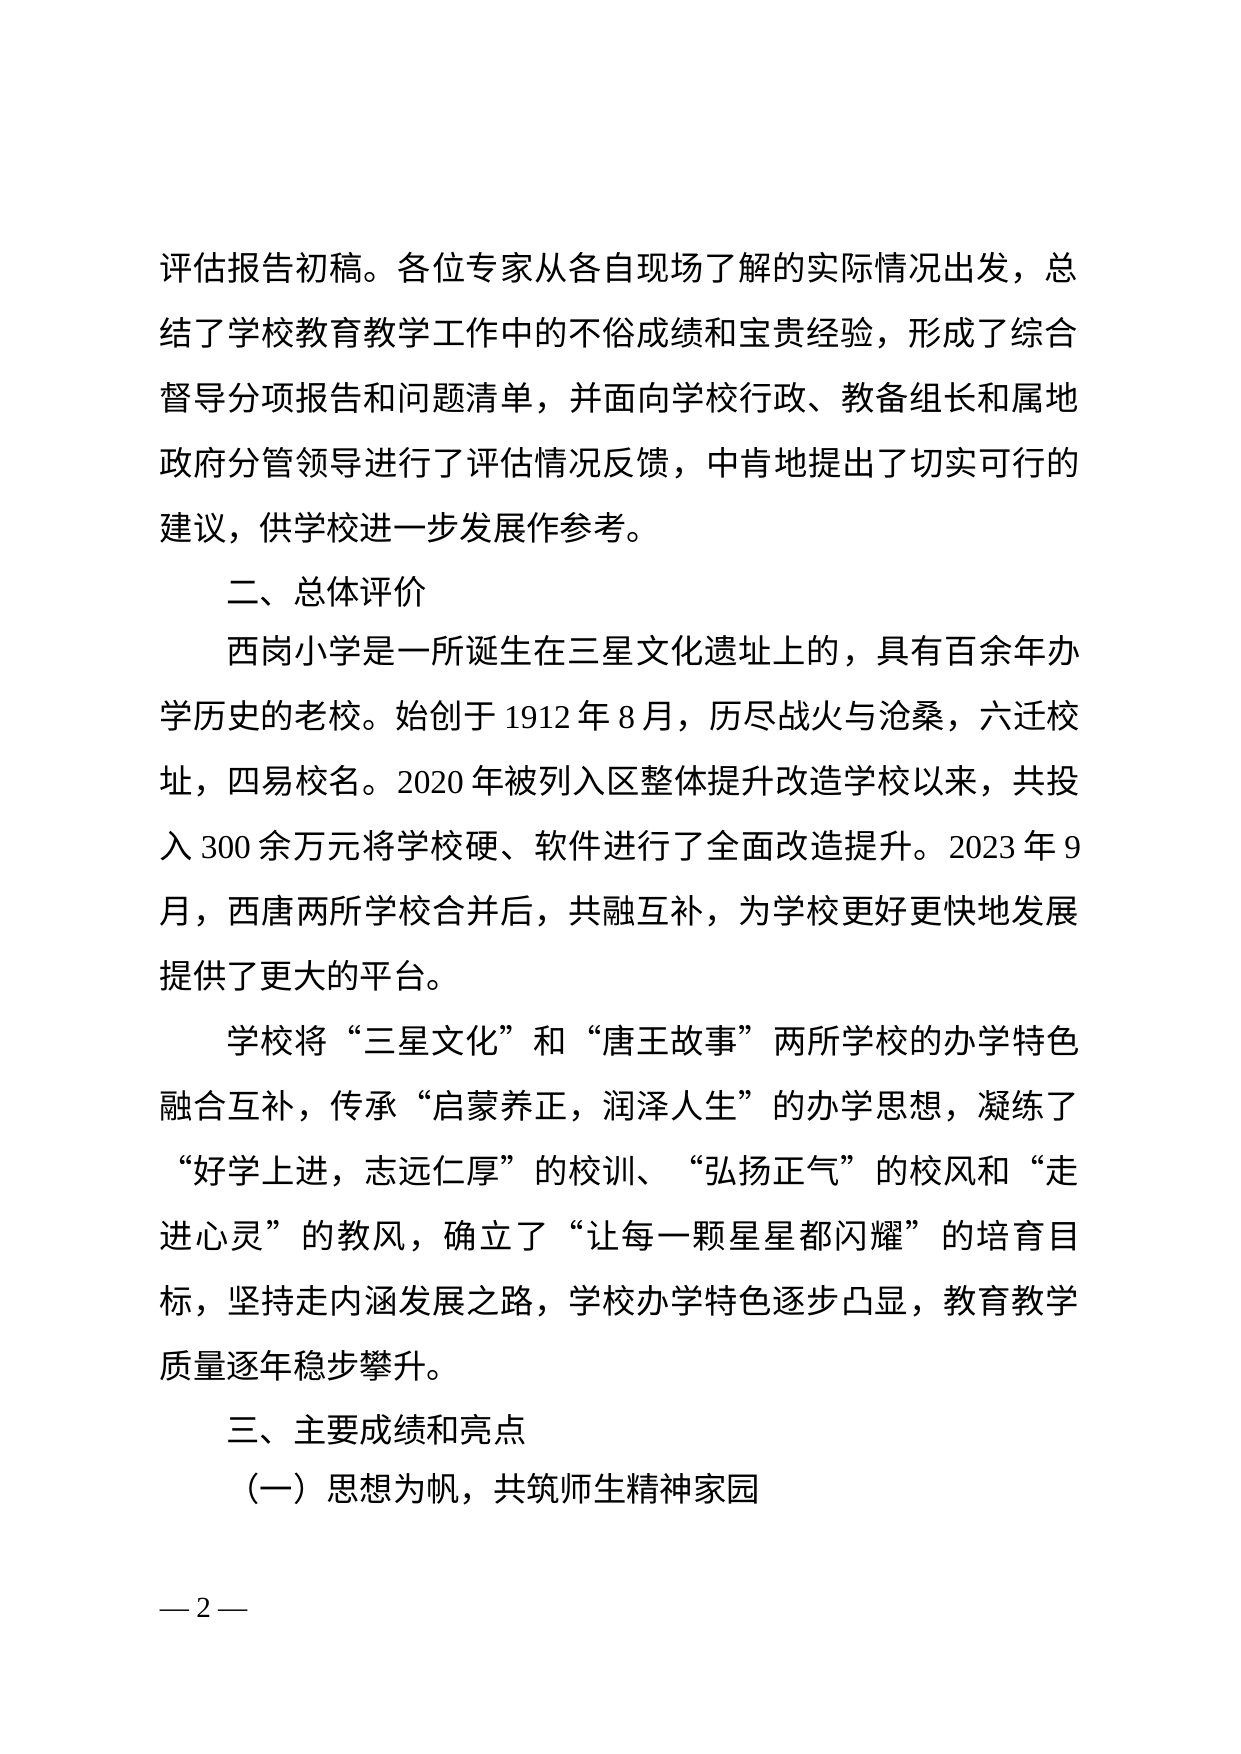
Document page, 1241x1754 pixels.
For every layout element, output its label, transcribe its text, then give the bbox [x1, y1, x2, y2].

text （一）思想为帆，共筑师生精神家园 [159, 1454, 1081, 1519]
text 西岗小学是一所诞生在三星文化遗址上的，具有百余年办学历史的老校。始创于1912年8月，历尽战火与沧桑，六迁校址，四易校名。2020年被列入区整体提升改造学校以来，共投入300余万元将学校硬、软件进行了全面改造提升。2023年9月，西唐两所学校合并后，共融互补，为学校更好更快地发展提供了更大的平台。 [159, 616, 1081, 1006]
text 学校将“三星文化”和“唐王故事”两所学校的办学特色融合互补，传承“启蒙养正，润泽人生”的办学思想，凝练了“好学上进，志远仁厚”的校训、“弘扬正气”的校风和“走进心灵”的教风，确立了“让每一颗星星都闪耀”的培育目标，坚持走内涵发展之路，学校办学特色逐步凸显，教育教学质量逐年稳步攀升。 [159, 1006, 1081, 1396]
text 二、总体评价 [159, 558, 1081, 616]
text 三、主要成绩和亮点 [159, 1396, 1081, 1454]
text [159, 233, 1081, 558]
